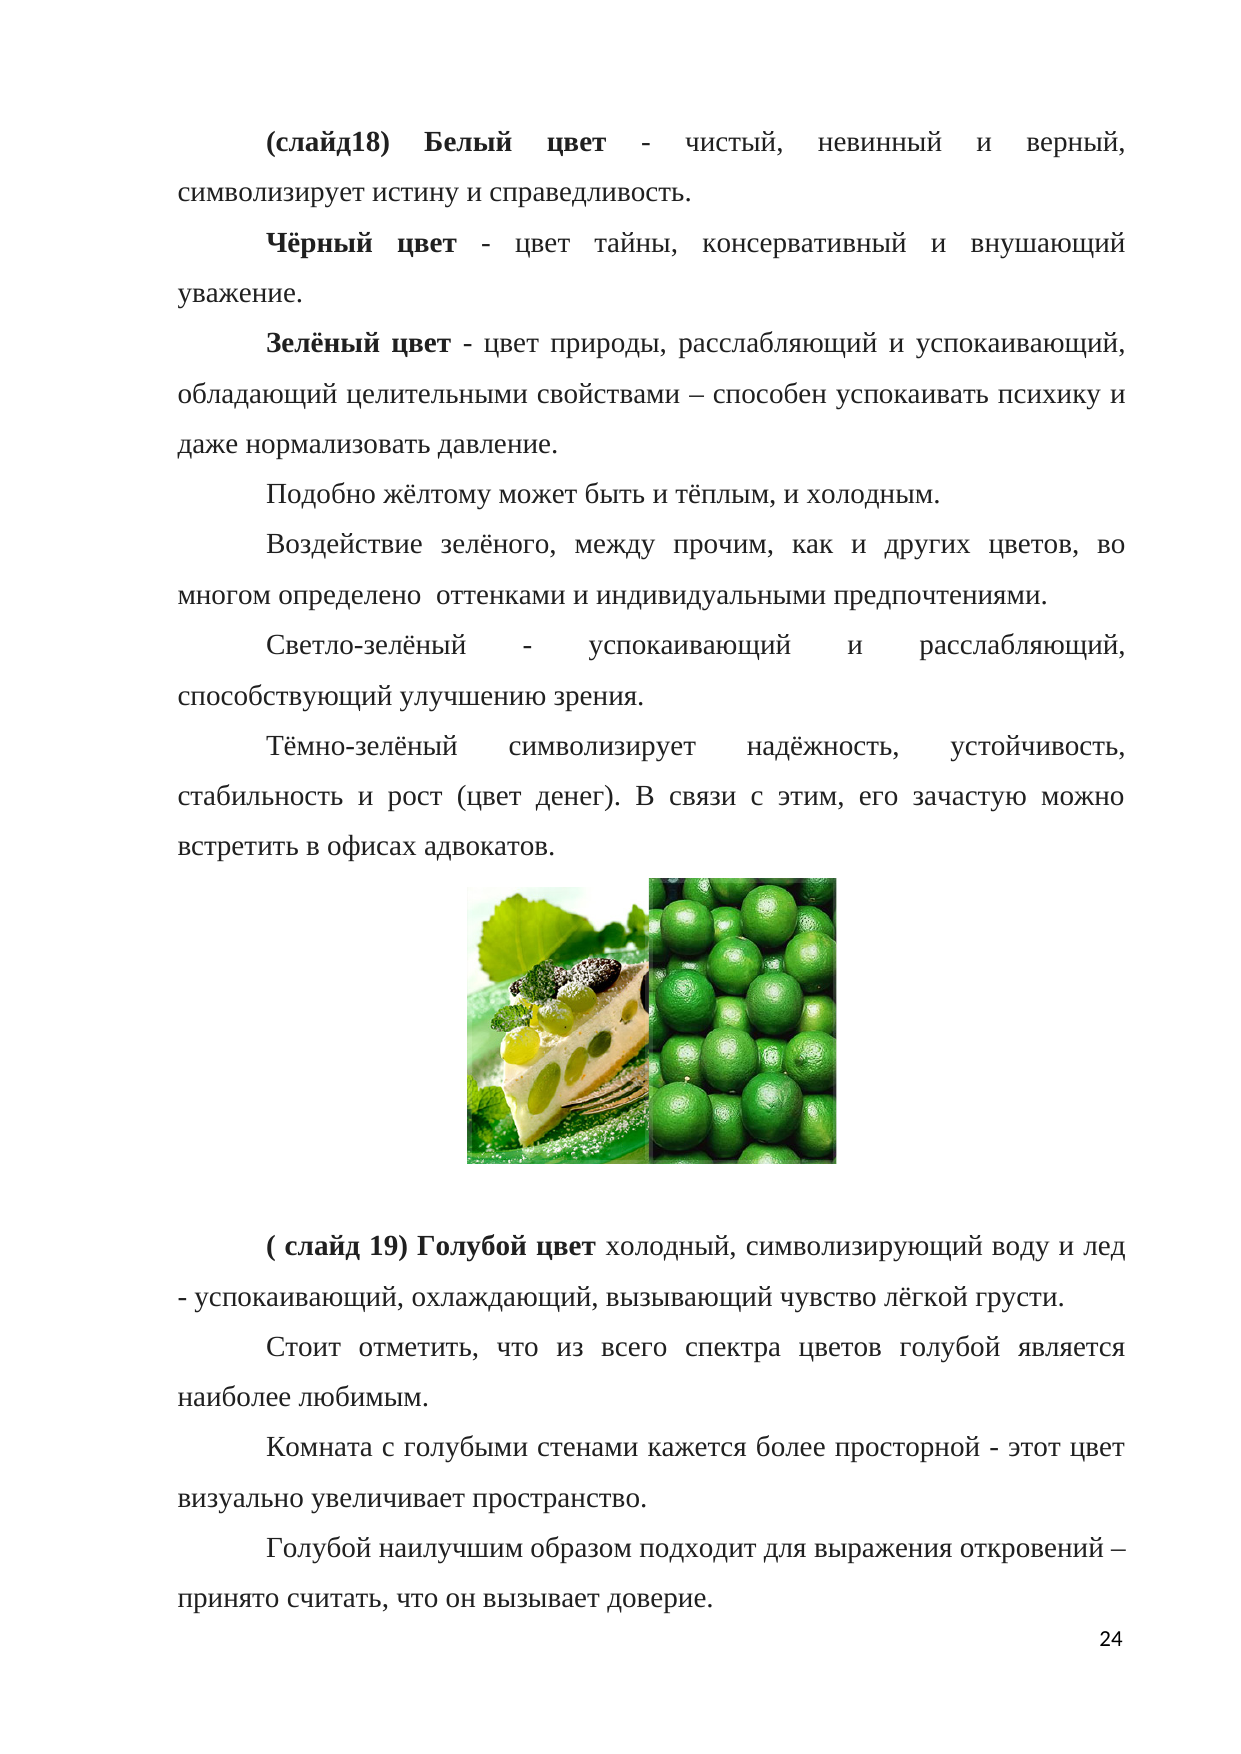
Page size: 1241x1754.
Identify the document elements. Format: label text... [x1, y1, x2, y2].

text Подобно жёлтому может быть и тёплым, и холодным. [177, 476, 1126, 510]
text (слайд18) Белый цвет - чистый, невинный и верный, символизирует истину и справедливость. [177, 124, 1126, 208]
text Светло-зелёный - успокаивающий и расслабляющий, способствующий улучшению зрения. [177, 627, 1126, 711]
text Стоит отметить, что из всего спектра цветов голубой является наиболее любимым. [177, 1329, 1126, 1413]
text Чёрный цвет - цвет тайны, консервативный и внушающий уважение. [177, 225, 1126, 309]
text Воздействие зелёного, между прочим, как и других цветов, во многом определено оттенками и индивидуальными предпочтениями. [177, 527, 1126, 611]
text Комната с голубыми стенами кажется более просторной - этот цвет визуально увеличивает пространство. [177, 1429, 1126, 1513]
text ( слайд 19) Голубой цвет холодный, символизирующий воду и лед - успокаивающий, охлаждающий, вызывающий чувство лёгкой грусти. [177, 1228, 1126, 1312]
text Тёмно-зелёный символизирует надёжность, устойчивость, стабильность и рост (цвет денег). В связи с этим, его зачастую можно встретить в офисах адвокатов. [177, 728, 1126, 862]
picture [467, 878, 837, 1164]
text Зелёный цвет - цвет природы, расслабляющий и успокаивающий, обладающий целительными свойствами – способен успокаивать психику и даже нормализовать давление. [177, 325, 1126, 459]
text Голубой наилучшим образом подходит для выражения откровений – принято считать, что он вызывает доверие. [177, 1530, 1126, 1614]
